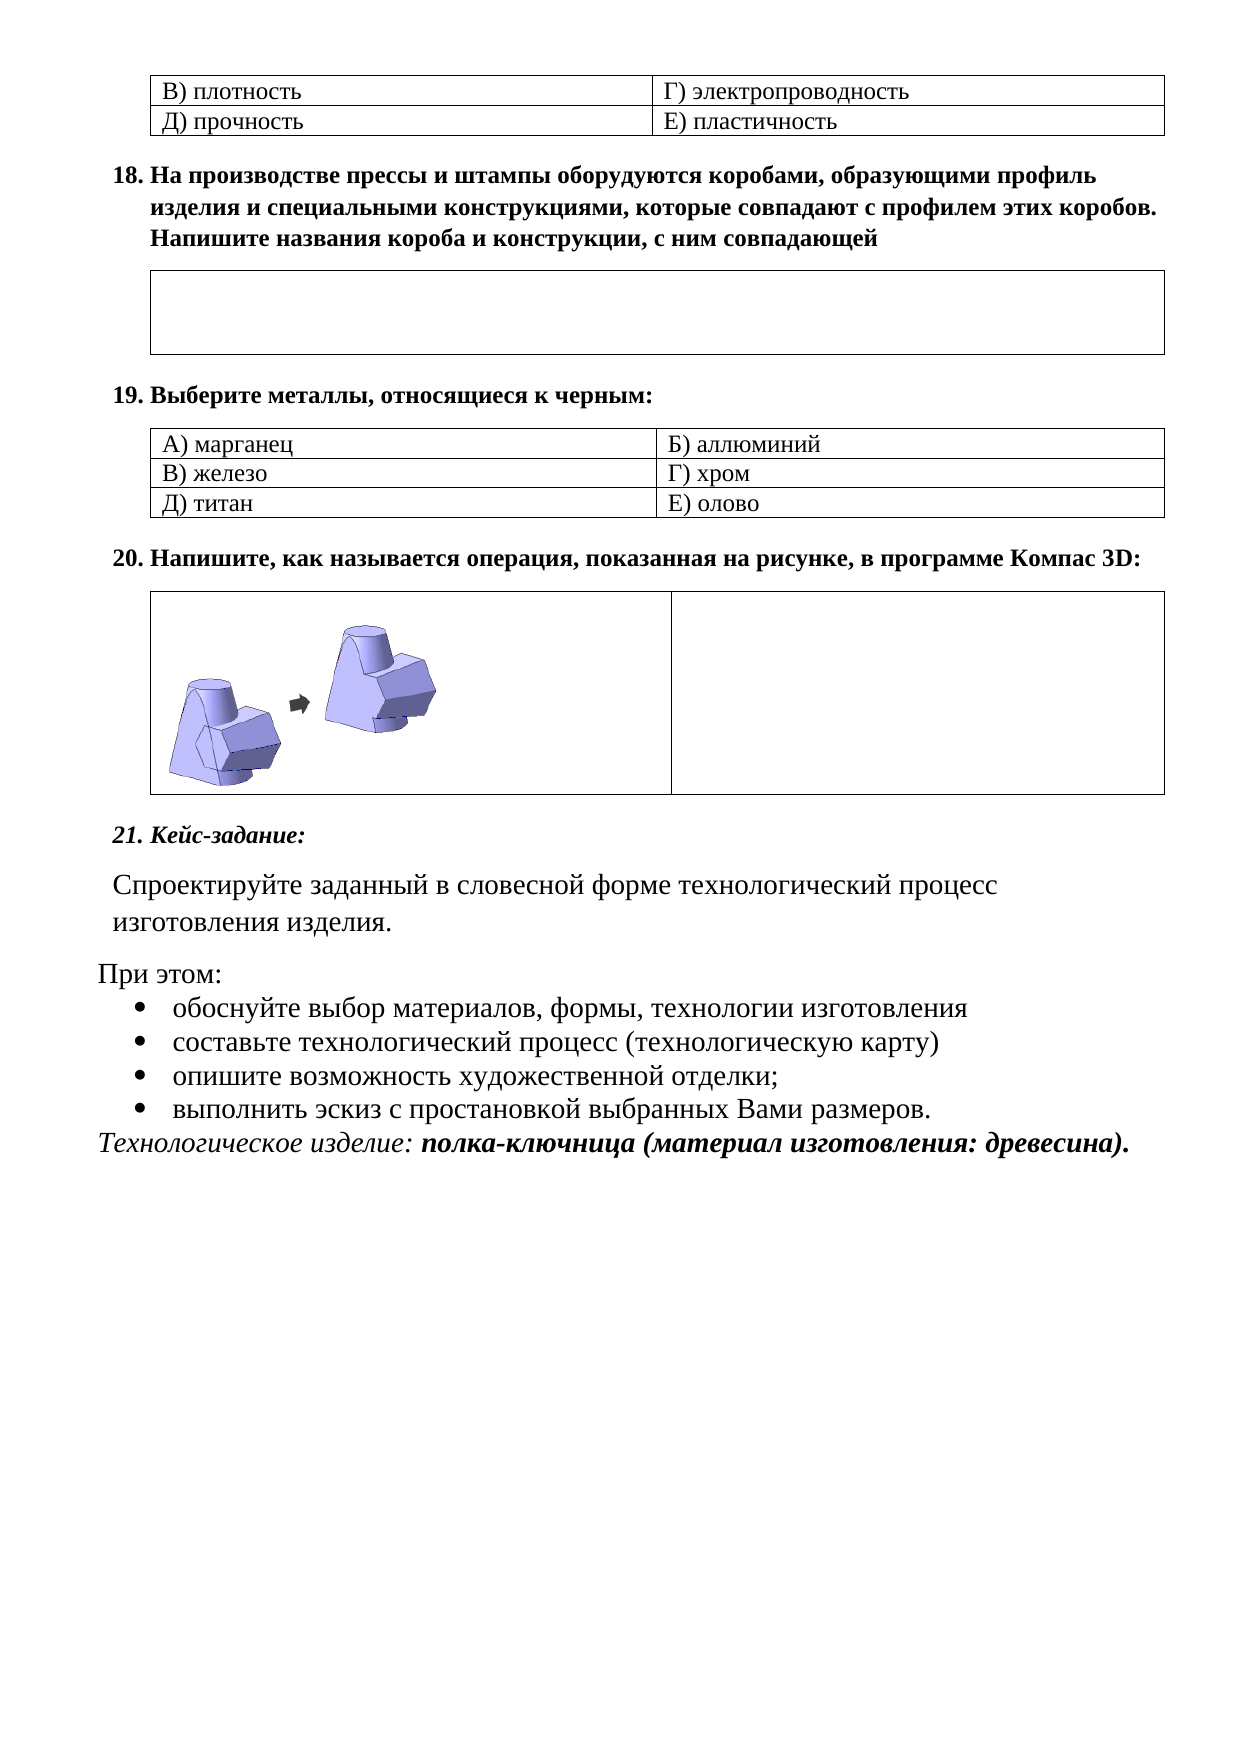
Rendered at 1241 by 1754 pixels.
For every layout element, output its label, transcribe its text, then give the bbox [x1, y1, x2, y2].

table_cell Г) электропроводность [653, 76, 1164, 105]
table_header А) марганец [151, 429, 656, 457]
list Напишите, как называется операция, показанная на рисунке, в программе Компас 3D: [112, 543, 1165, 572]
table_cell В) железо [151, 459, 656, 487]
table_header [151, 592, 671, 794]
table_header Б) аллюминий [657, 429, 1164, 457]
text Спроектируйте заданный в словесной форме технологический процесс изготовления изделия. [112, 867, 1165, 937]
text При этом: [97, 956, 1137, 990]
list Кейс-задание: [112, 820, 1165, 848]
table_cell Е) олово [657, 488, 1164, 517]
subtitle Технологическое изделие: полка-ключница (материал изготовления: древесина). [97, 1125, 1165, 1159]
table_cell Д) прочность [151, 106, 652, 134]
list выполнить эскиз с простановкой выбранных Вами размеров. [135, 1091, 1137, 1125]
table_cell В) плотность [151, 76, 652, 105]
list составьте технологический процесс (технологическую карту) [135, 1024, 1137, 1057]
list опишите возможность художественной отделки; [135, 1058, 1137, 1091]
list На производстве прессы и штампы оборудуются коробами, образующими профиль изделия и специальными конструкциями, которые совпадают с профилем этих коробов. Напишите названия короба и конструкции, с ним совпадающей [112, 161, 1165, 251]
list обоснуйте выбор материалов, формы, технологии изготовления [135, 990, 1137, 1024]
list Выберите металлы, относящиеся к черным: [112, 380, 1165, 409]
table_header [672, 592, 1164, 794]
picture [161, 616, 446, 794]
table_header [151, 271, 1164, 354]
table_cell Е) пластичность [653, 106, 1164, 134]
table_cell Д) титан [151, 488, 656, 517]
table_cell Г) хром [657, 459, 1164, 487]
